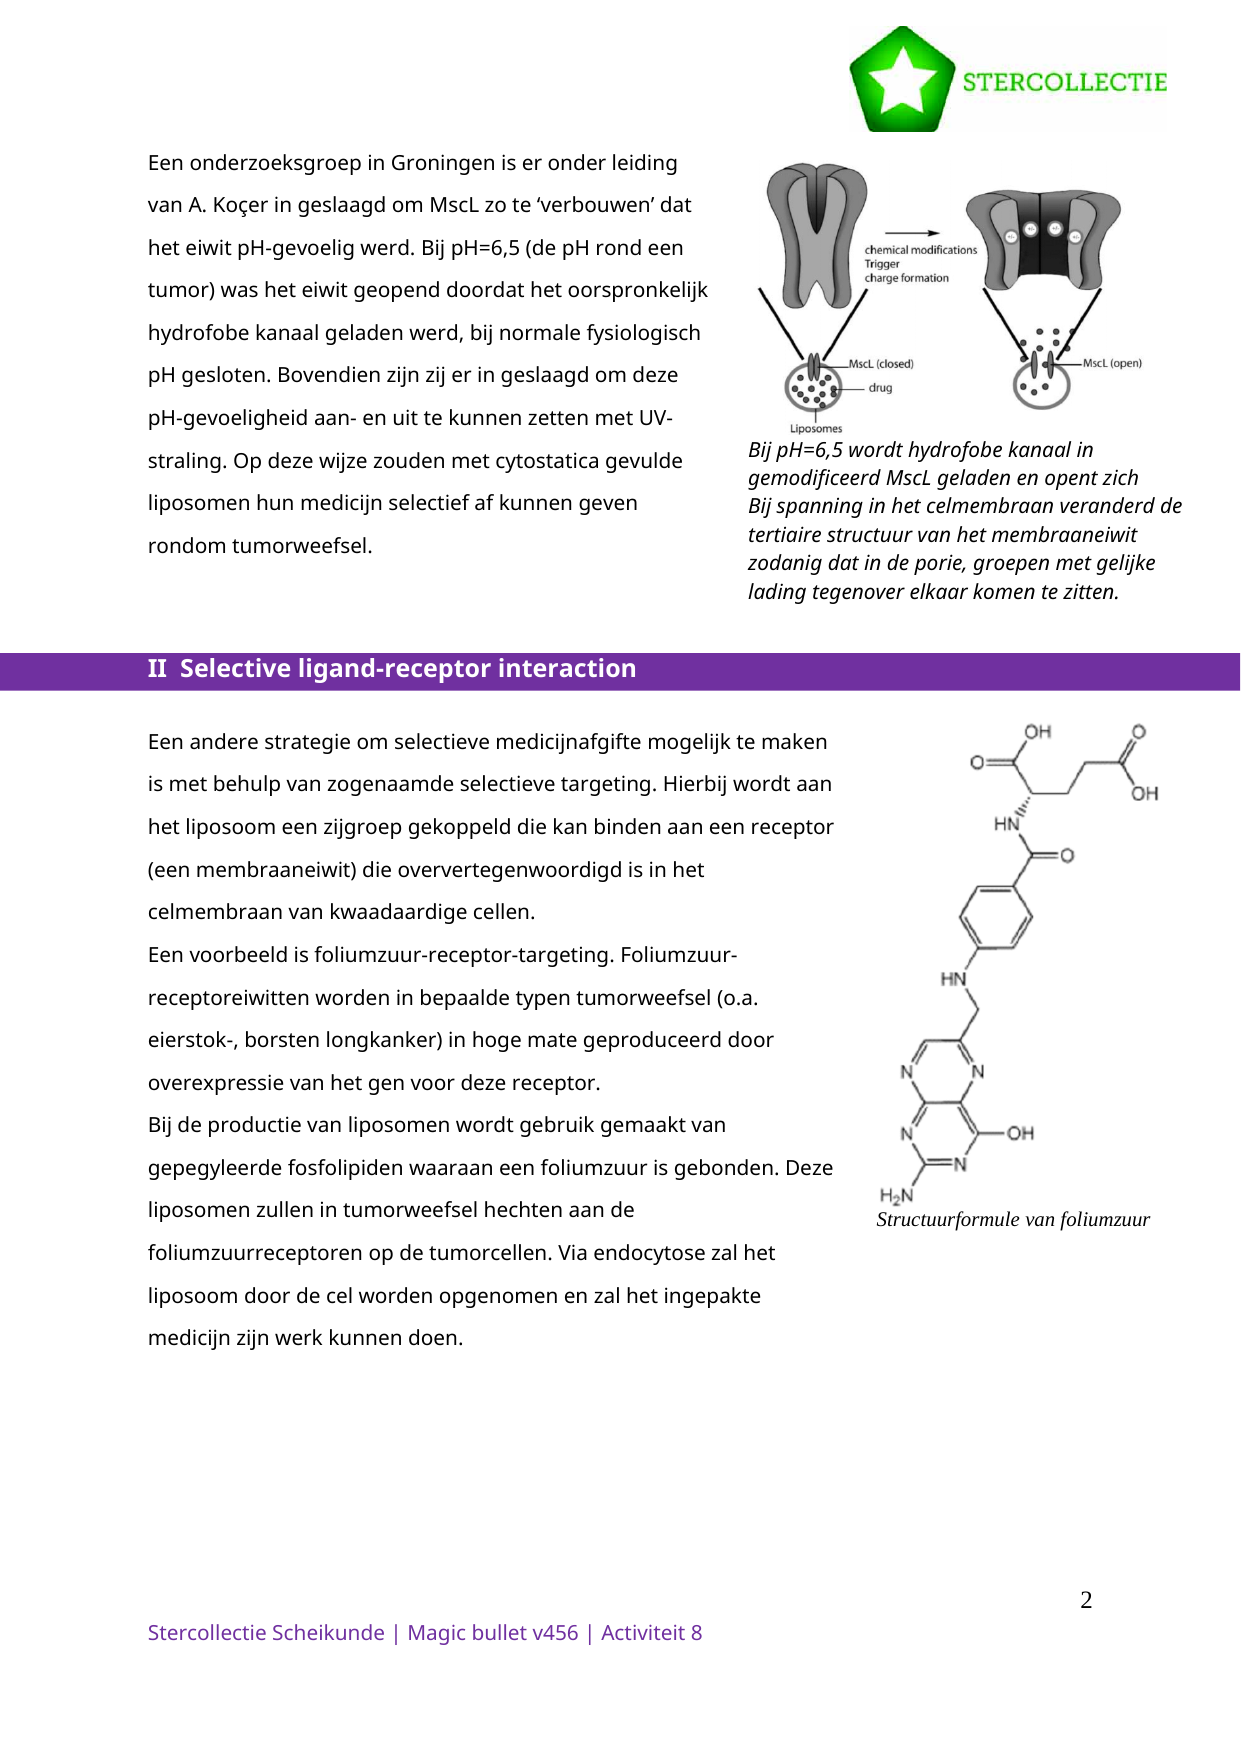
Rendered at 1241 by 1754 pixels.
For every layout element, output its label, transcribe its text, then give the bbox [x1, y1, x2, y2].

text II Selective ligand-receptor interaction [148, 650, 1093, 684]
picture [747, 155, 1144, 435]
picture [876, 715, 1162, 1208]
text Een andere strategie om selectieve medicijnafgifte mogelijk te maken is met behulp van zogenaamde selectieve targeting. Hierbij wordt aan het liposoom een zijgroep gekoppeld die kan binden aan een receptor (een membraaneiwit) die oververtegenwoordigd is in het celmembraan van kwaadaardige cellen. [148, 727, 861, 926]
text Een voorbeeld is foliumzuur-receptor-targeting. Foliumzuur-receptoreiwitten worden in bepaalde typen tumorweefsel (o.a. eierstok-, borsten longkanker) in hoge mate geproduceerd door overexpressie van het gen voor deze receptor. [148, 940, 861, 1096]
text Bij de productie van liposomen wordt gebruik gemaakt van gepegyleerde fosfolipiden waaraan een foliumzuur is gebonden. Deze liposomen zullen in tumorweefsel hechten aan de foliumzuurreceptoren op de tumorcellen. Via endocytose zal het liposoom door de cel worden opgenomen en zal het ingepakte medicijn zijn werk kunnen doen. [148, 1110, 1093, 1352]
text Een onderzoeksgroep in Groningen is er onder leiding van A. Koçer in geslaagd om MscL zo te ‘verbouwen’ dat het eiwit pH-gevoelig werd. Bij pH=6,5 (de pH rond een tumor) was het eiwit geopend doordat het oorspronkelijk hydrofobe kanaal geladen werd, bij normale fysiologisch pH gesloten. Bovendien zijn zij er in geslaagd om deze pH-gevoeligheid aan- en uit te kunnen zetten met UV-straling. Op deze wijze zouden met cytostatica gevulde liposomen hun medicijn selectief af kunnen geven rondom tumorweefsel. [148, 148, 732, 559]
picture [849, 26, 1167, 132]
